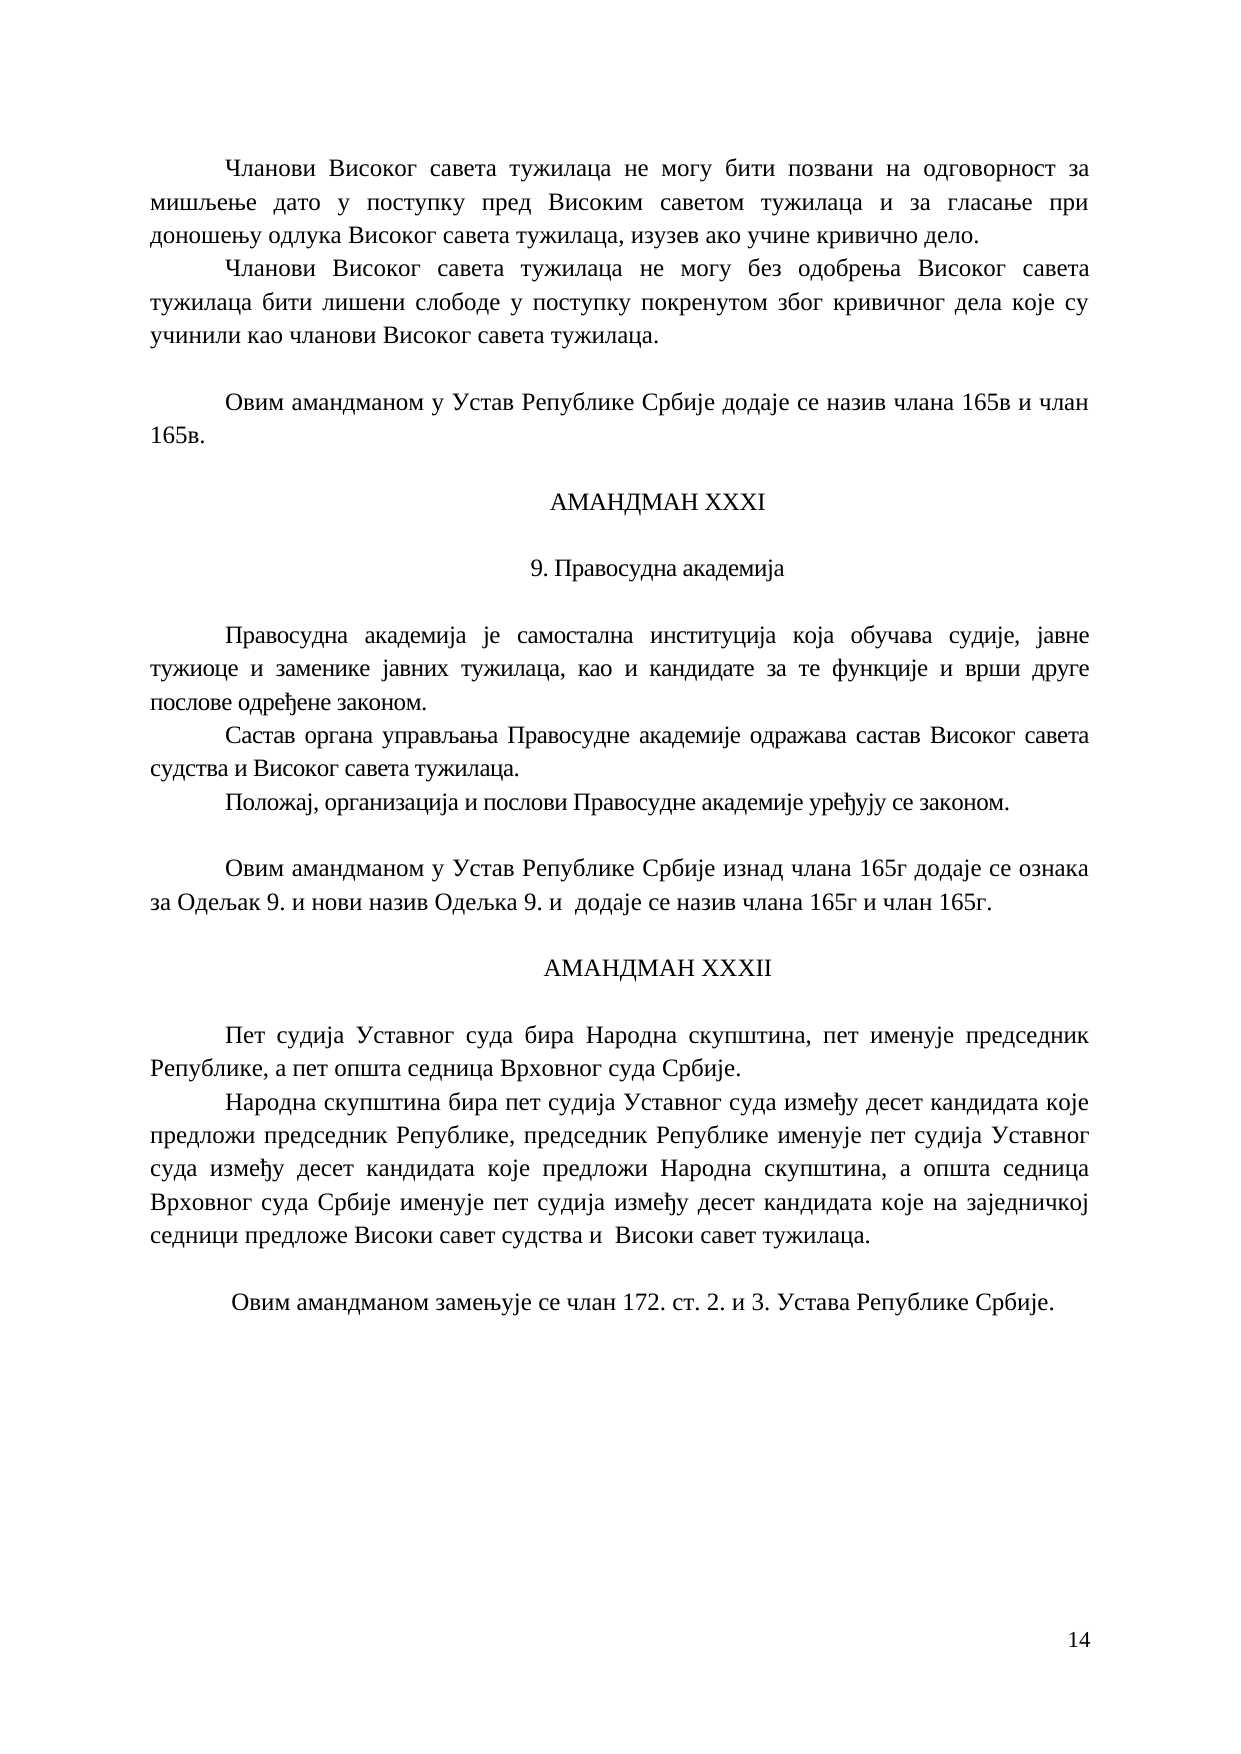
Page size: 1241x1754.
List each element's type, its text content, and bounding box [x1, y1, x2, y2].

text Овим амандманом замењује се члан 172. ст. 2. и 3. Устава Републике Србије. [150, 1283, 1090, 1317]
text Народна скупштина бира пет судија Уставног суда између десет кандидата које предложи председник Републике, председник Републике именује пет судија Уставног суда између десет кандидата које предложи Народна скупштина, а општа седница Врховног суда Србије именује пет судија између десет кандидата које на заједничкој седници предложе Високи савет судства и Високи савет тужилаца. [150, 1083, 1090, 1250]
text Овим амандманом у Устав Републике Србије додаје се назив члана 165в и члан 165в. [150, 383, 1090, 450]
text Чланови Високог савета тужилаца не могу без одобрења Високог савета тужилаца бити лишени слободе у поступку покренутом због кривичног дела које су учинили као чланови Високог савета тужилаца. [150, 250, 1090, 350]
text Чланови Високог савета тужилаца не могу бити позвани на одговорност за мишљење дато у поступку пред Високим саветом тужилаца и за гласање при доношењу одлука Високог савета тужилаца, изузев ако учине кривично дело. [150, 150, 1090, 250]
text Овим амандманом у Устав Републике Србије изнад члана 165г додаје се ознака за Одељак 9. и нови назив Одељка 9. и додаје се назив члана 165г и члан 165г. [150, 850, 1090, 917]
text АМАНДМАН XXXI [150, 483, 1090, 517]
text АМАНДМАН XXXII [150, 950, 1090, 983]
text Састав органа управљања Правосудне академије одражава састав Високог савета судства и Високог савета тужилаца. [150, 717, 1090, 783]
text 9. Правосудна академија [150, 550, 1090, 583]
text Правосудна академија је самостална институција која обучава судије, јавне тужиоце и заменике јавних тужилаца, као и кандидате за те функције и врши друге послове одређене законом. [150, 617, 1090, 717]
text Положај, организација и послови Правосудне академије уређују се законом. [150, 783, 1090, 817]
text Пет судија Уставног суда бира Народна скупштина, пет именује председник Републике, а пет општа седница Врховног суда Србије. [150, 1017, 1090, 1083]
